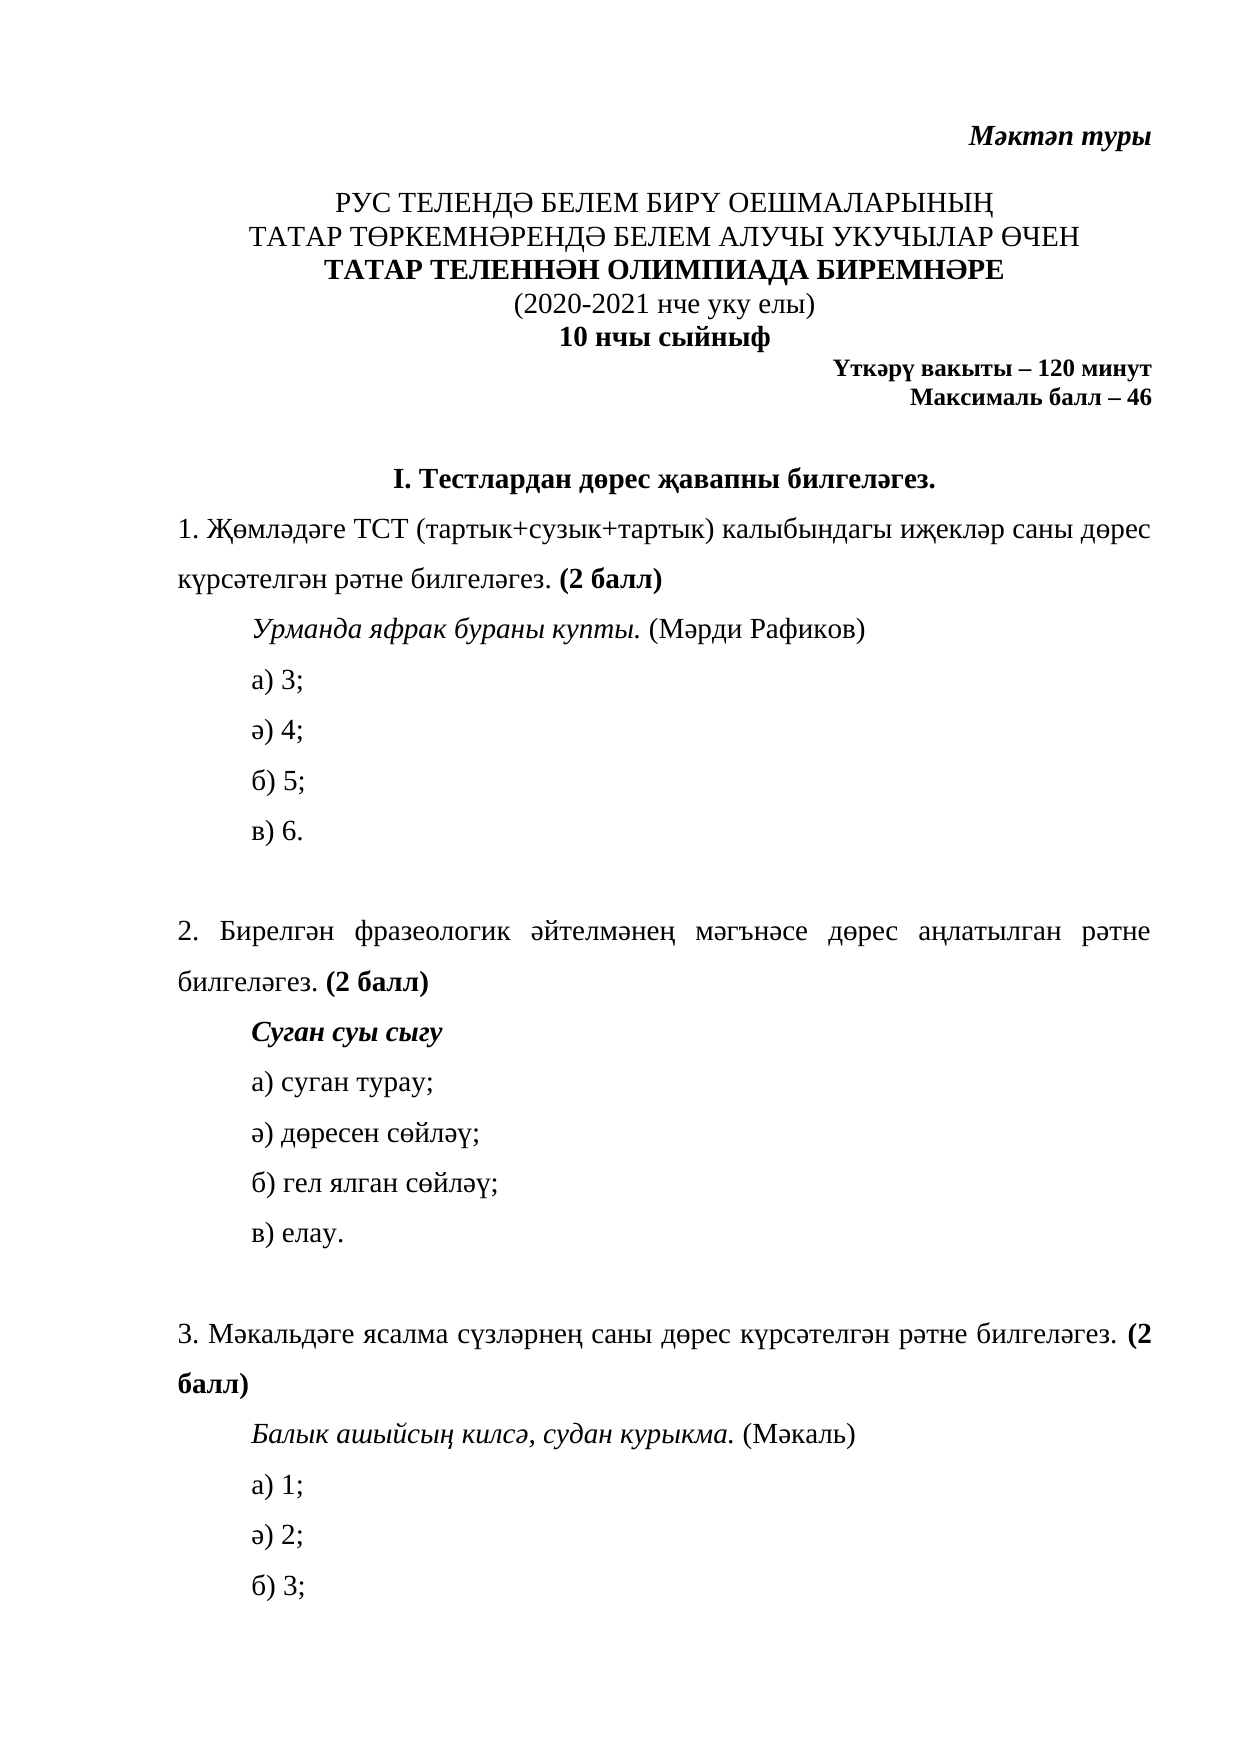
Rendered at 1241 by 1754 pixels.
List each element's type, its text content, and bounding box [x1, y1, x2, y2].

text а) 1; [177, 1467, 1152, 1501]
text а) суган турау; [177, 1064, 1152, 1098]
text (2020-2021 нче уку елы) [177, 286, 1152, 319]
text Максималь балл – 46 [177, 382, 1152, 410]
text а) 3; [177, 662, 1152, 696]
text ТАТАР ТӨРКЕМНӘРЕНДӘ БЕЛЕМ АЛУЧЫ УКУЧЫЛАР ӨЧЕН [177, 219, 1152, 252]
text Үткәрү вакыты – 120 минут [177, 353, 1152, 382]
text б) гел ялган сөйләү; [177, 1165, 1152, 1199]
text ТАТАР ТЕЛЕННӘН ОЛИМПИАДА БИРЕМНӘРЕ [177, 252, 1152, 286]
text ә) дөресен сөйләү; [177, 1115, 1152, 1148]
text Балык ашыйсың килсә, судан курыкма. (Мәкаль) [177, 1417, 1152, 1450]
text РУС ТЕЛЕНДӘ БЕЛЕМ БИРҮ ОЕШМАЛАРЫНЫҢ [177, 185, 1152, 219]
text в) елау. [177, 1215, 1152, 1249]
text Урманда яфрак бураны купты. (Мәрди Рафиков) [177, 612, 1152, 645]
text 10 нчы сыйныф [177, 319, 1152, 353]
text Мәктәп туры [177, 118, 1152, 152]
text ә) 2; [177, 1517, 1152, 1551]
text I. Тестлардан дөрес җавапны билгеләгез. [177, 461, 1152, 494]
text в) 6. [177, 813, 1152, 846]
text Суган суы сыгу [177, 1014, 1152, 1048]
text б) 3; [177, 1568, 1152, 1601]
text 2. Бирелгән фразеологик әйтелмәнең мәгънәсе дөрес аңлатылган рәтне билгеләгез. (2 балл) [177, 913, 1152, 997]
text 3. Мәкальдәге ясалма сүзләрнең саны дөрес күрсәтелгән рәтне билгеләгез. (2 балл) [177, 1316, 1152, 1400]
text б) 5; [177, 763, 1152, 796]
text 1. Җөмләдәге ТСТ (тартык+сузык+тартык) калыбындагы иҗекләр саны дөрес күрсәтелгән рәтне билгеләгез. (2 балл) [177, 511, 1152, 595]
text ә) 4; [177, 712, 1152, 746]
